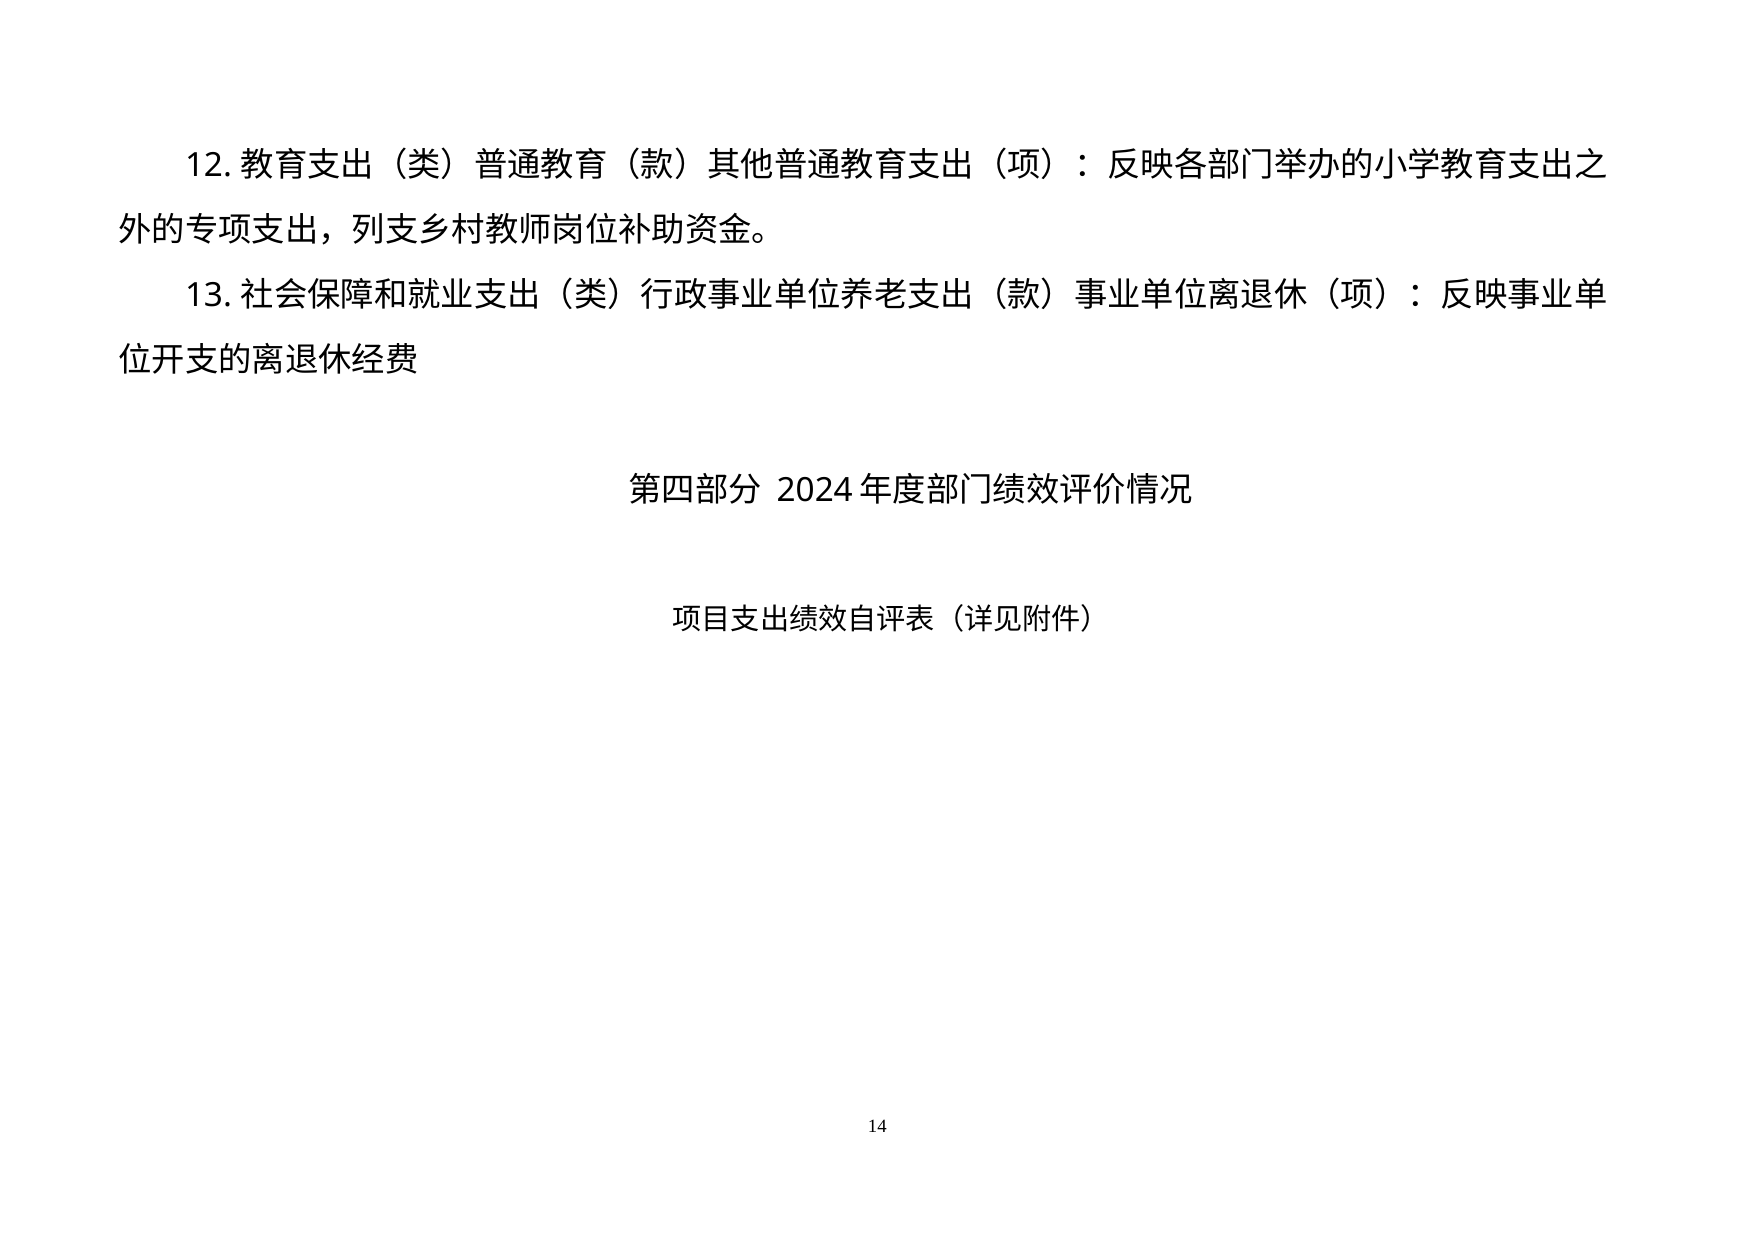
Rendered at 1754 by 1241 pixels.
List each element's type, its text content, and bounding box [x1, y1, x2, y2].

text 12. 教育支出（类）普通教育（款）其他普通教育支出（项）：反映各部门举办的小学教育支出之外的专项支出，列支乡村教师岗位补助资金。 [118, 129, 1636, 259]
text 13. 社会保障和就业支出（类）行政事业单位养老支出（款）事业单位离退休（项）：反映事业单位开支的离退休经费 [118, 259, 1636, 389]
text 项目支出绩效自评表（详见附件） [118, 584, 1636, 649]
text 第四部分 2024年度部门绩效评价情况 [118, 454, 1636, 519]
